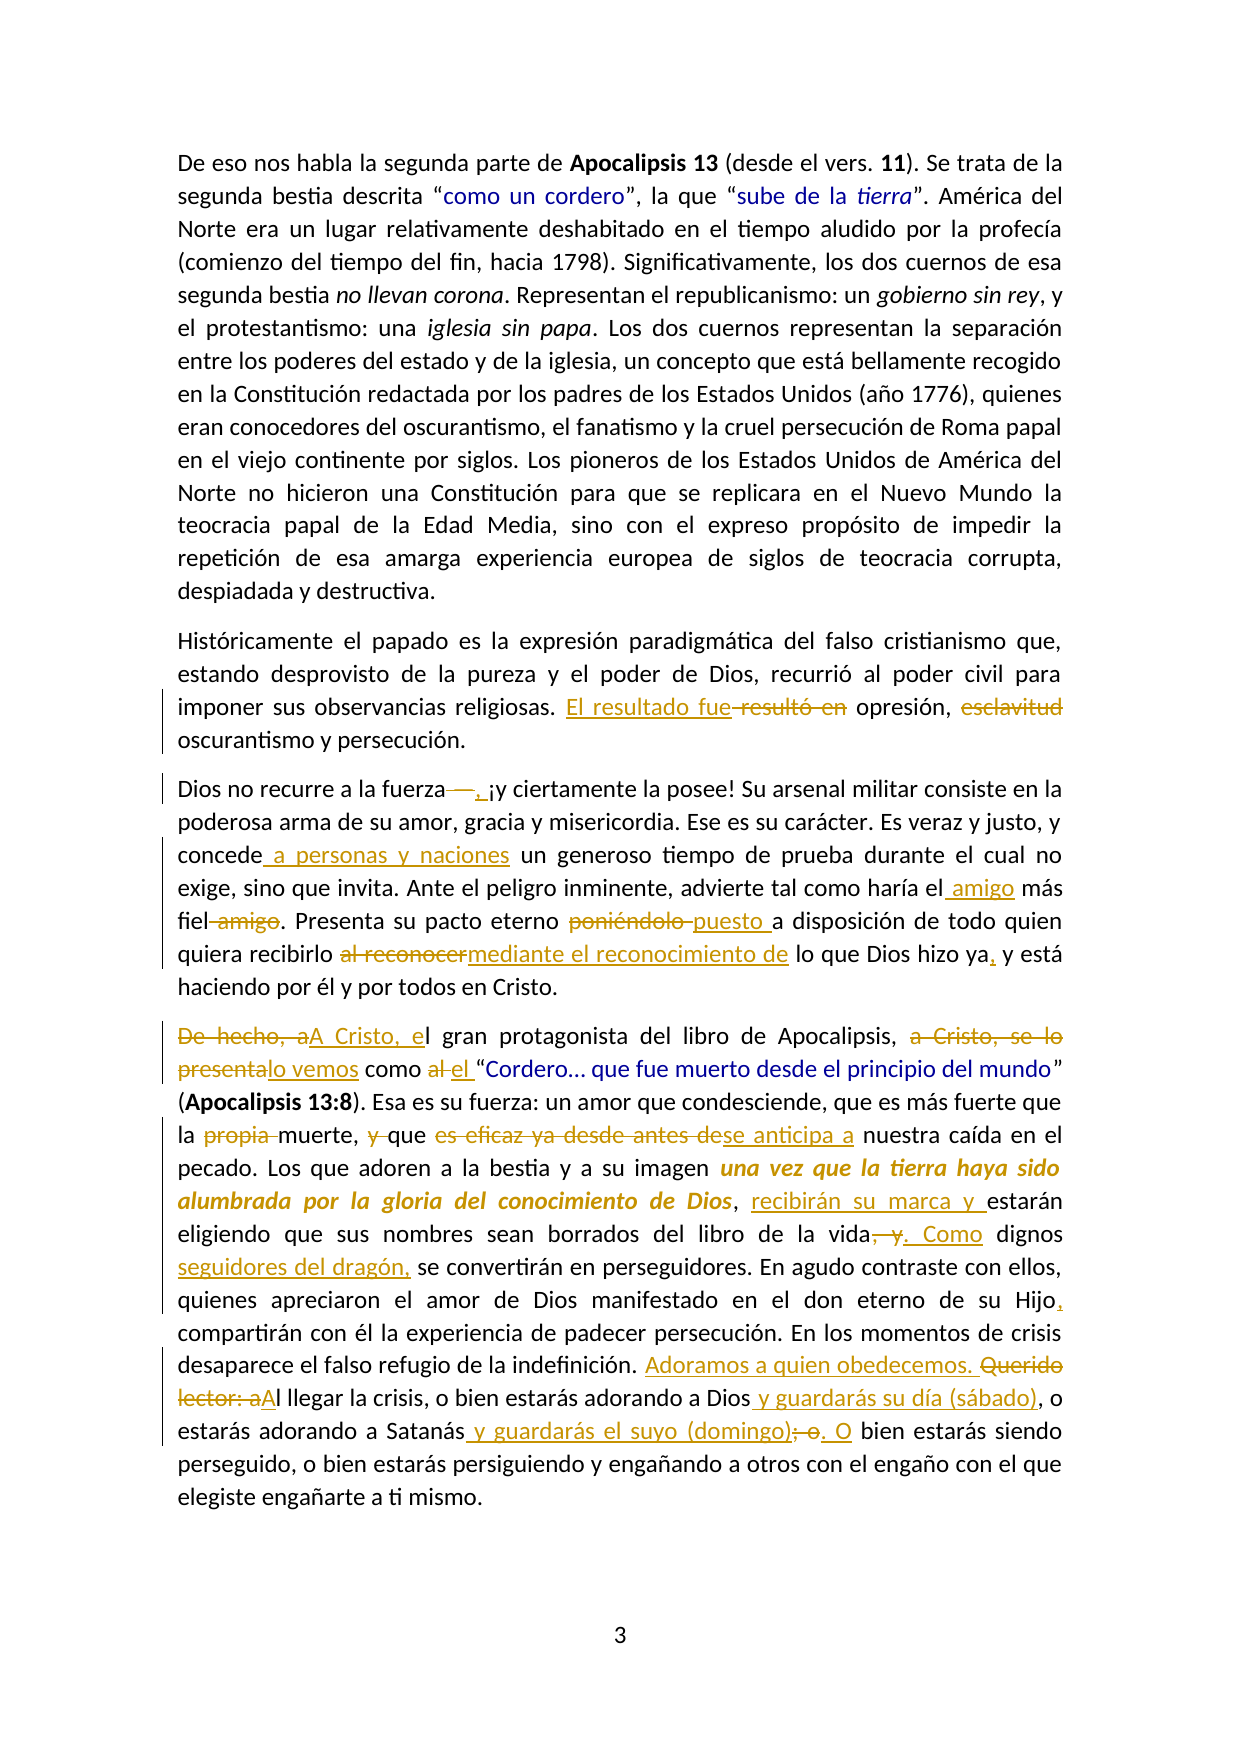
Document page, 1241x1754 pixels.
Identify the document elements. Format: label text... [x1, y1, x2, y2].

text Históricamente el papado es la expresión paradigmática del falso cristianismo que, estando desprovisto de la pureza y el poder de Dios, recurrió al poder civil para imponer sus observancias religiosas. opresión, oscurantismo y persecución. [177, 625, 1063, 754]
text l gran protagonista del libro de Apocalipsis, como “Cordero… que fue muerto desde el principio del mundo” (Apocalipsis 13:8). Esa es su fuerza: un amor que condesciende, que es más fuerte que la muerte, que nuestra caída en el pecado. Los que adoren a la bestia y a su imagen una vez que la tierra haya sido alumbrada por la gloria del conocimiento de Dios, estarán eligiendo que sus nombres sean borrados del libro de la vida dignos se convertirán en perseguidores. En agudo contraste con ellos, quienes apreciaron el amor de Dios manifestado en el don eterno de su Hijo compartirán con él la experiencia de padecer persecución. En los momentos de crisis desaparece el falso refugio de la indefinición. l llegar la crisis, o bien estarás adorando a Dios, o estarás adorando a Satanás bien estarás siendo perseguido, o bien estarás persiguiendo y engañando a otros con el engaño con el que elegiste engañarte a ti mismo. [177, 1021, 1063, 1512]
text De eso nos habla la segunda parte de Apocalipsis 13 (desde el vers. 11). Se trata de la segunda bestia descrita “como un cordero”, la que “sube de la tierra”. América del Norte era un lugar relativamente deshabitado en el tiempo aludido por la profecía (comienzo del tiempo del fin, hacia 1798). Significativamente, los dos cuernos de esa segunda bestia no llevan corona. Representan el republicanismo: un gobierno sin rey, y el protestantismo: una iglesia sin papa. Los dos cuernos representan la separación entre los poderes del estado y de la iglesia, un concepto que está bellamente recogido en la Constitución redactada por los padres de los Estados Unidos (año 1776), quienes eran conocedores del oscurantismo, el fanatismo y la cruel persecución de Roma papal en el viejo continente por siglos. Los pioneros de los Estados Unidos de América del Norte no hicieron una Constitución para que se replicara en el Nuevo Mundo la teocracia papal de la Edad Media, sino con el expreso propósito de impedir la repetición de esa amarga experiencia europea de siglos de teocracia corrupta, despiadada y destructiva. [177, 148, 1063, 606]
text Dios no recurre a la fuerza¡y ciertamente la posee! Su arsenal militar consiste en la poderosa arma de su amor, gracia y misericordia. Ese es su carácter. Es veraz y justo, y concede un generoso tiempo de prueba durante el cual no exige, sino que invita. Ante el peligro inminente, advierte tal como haría el más fiel. Presenta su pacto eterno a disposición de todo quien quiera recibirlo lo que Dios hizo ya y está haciendo por él y por todos en Cristo. [177, 773, 1063, 1001]
